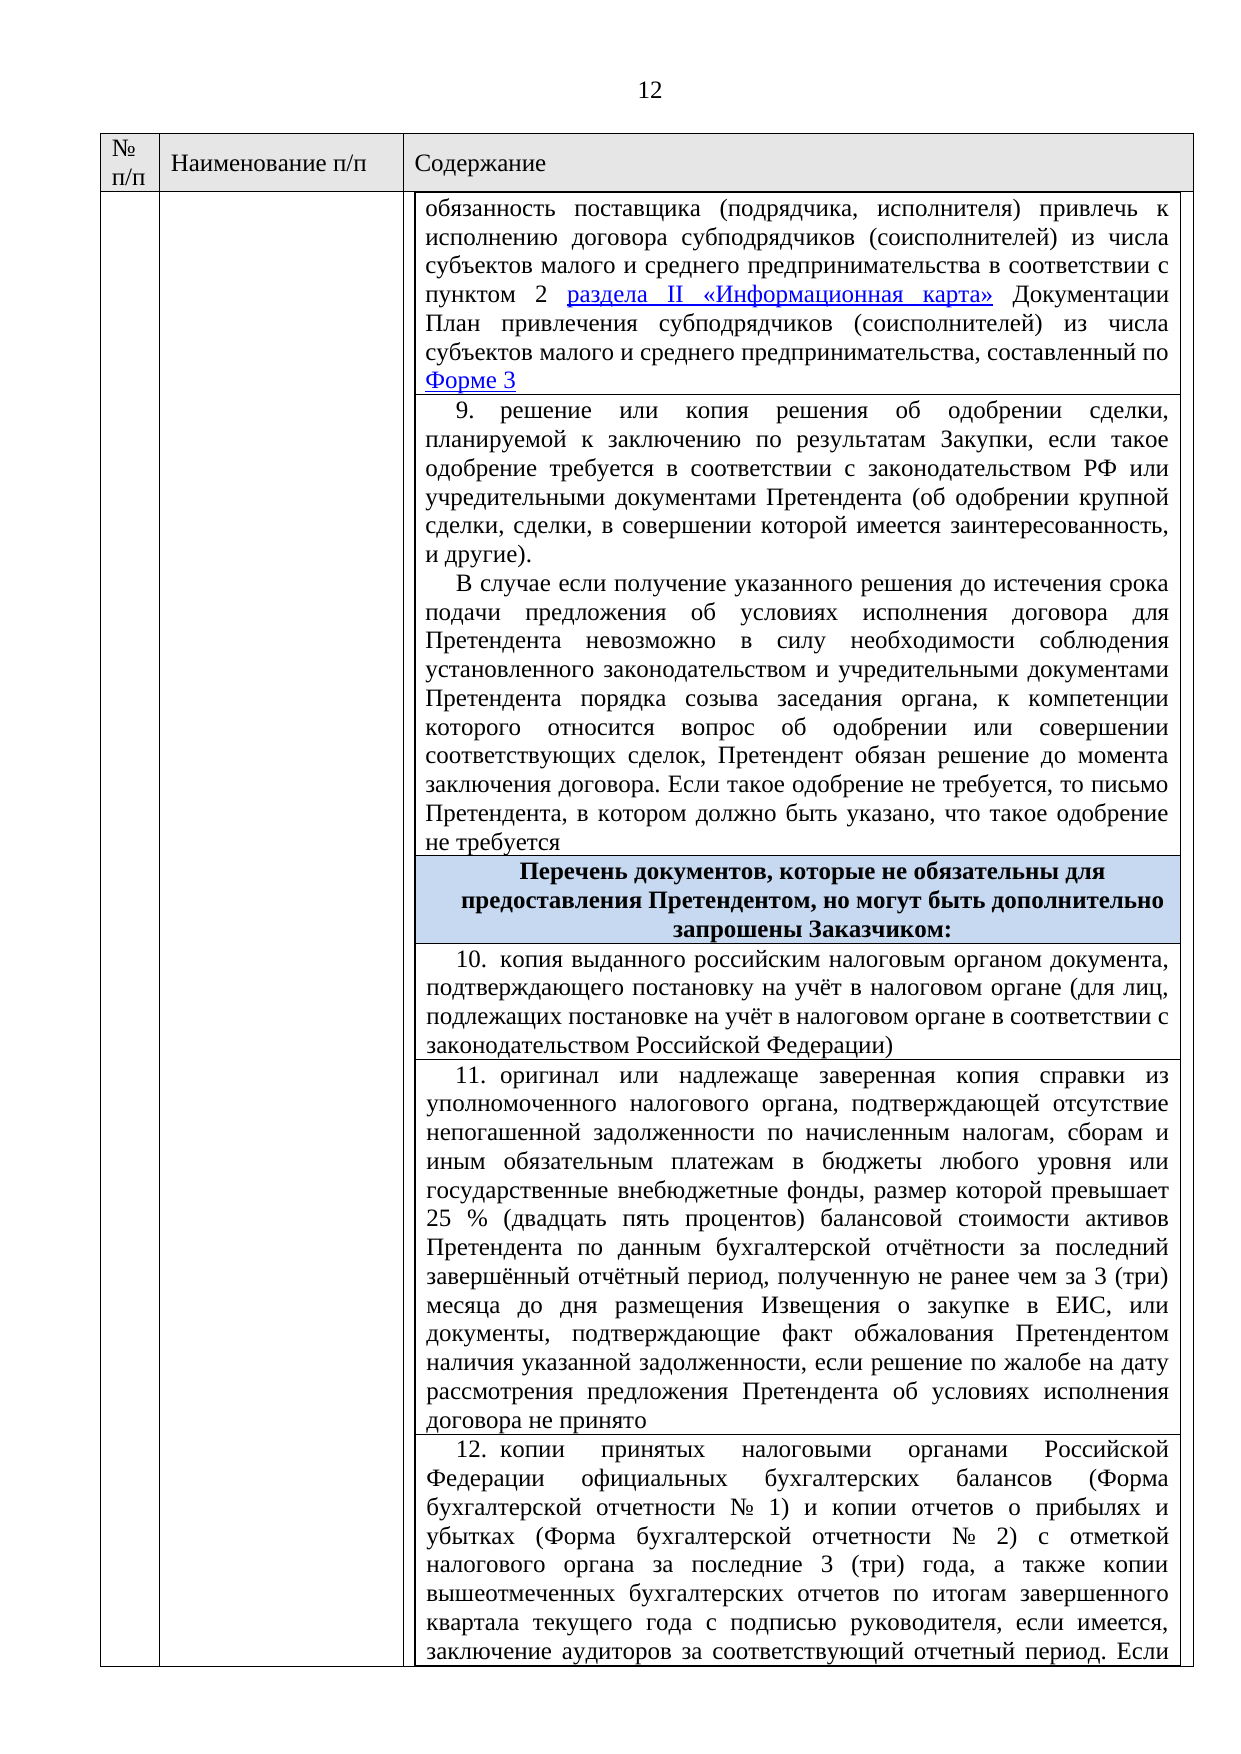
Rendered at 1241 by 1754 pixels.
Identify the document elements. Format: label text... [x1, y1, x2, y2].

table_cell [404, 192, 414, 1666]
table_header Наименование п/п [160, 134, 403, 191]
table_header № п/п [101, 134, 159, 191]
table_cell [1181, 192, 1193, 1666]
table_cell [416, 193, 1180, 394]
table_cell [101, 192, 159, 1666]
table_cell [160, 192, 403, 1666]
table_header Содержание [404, 134, 1193, 191]
